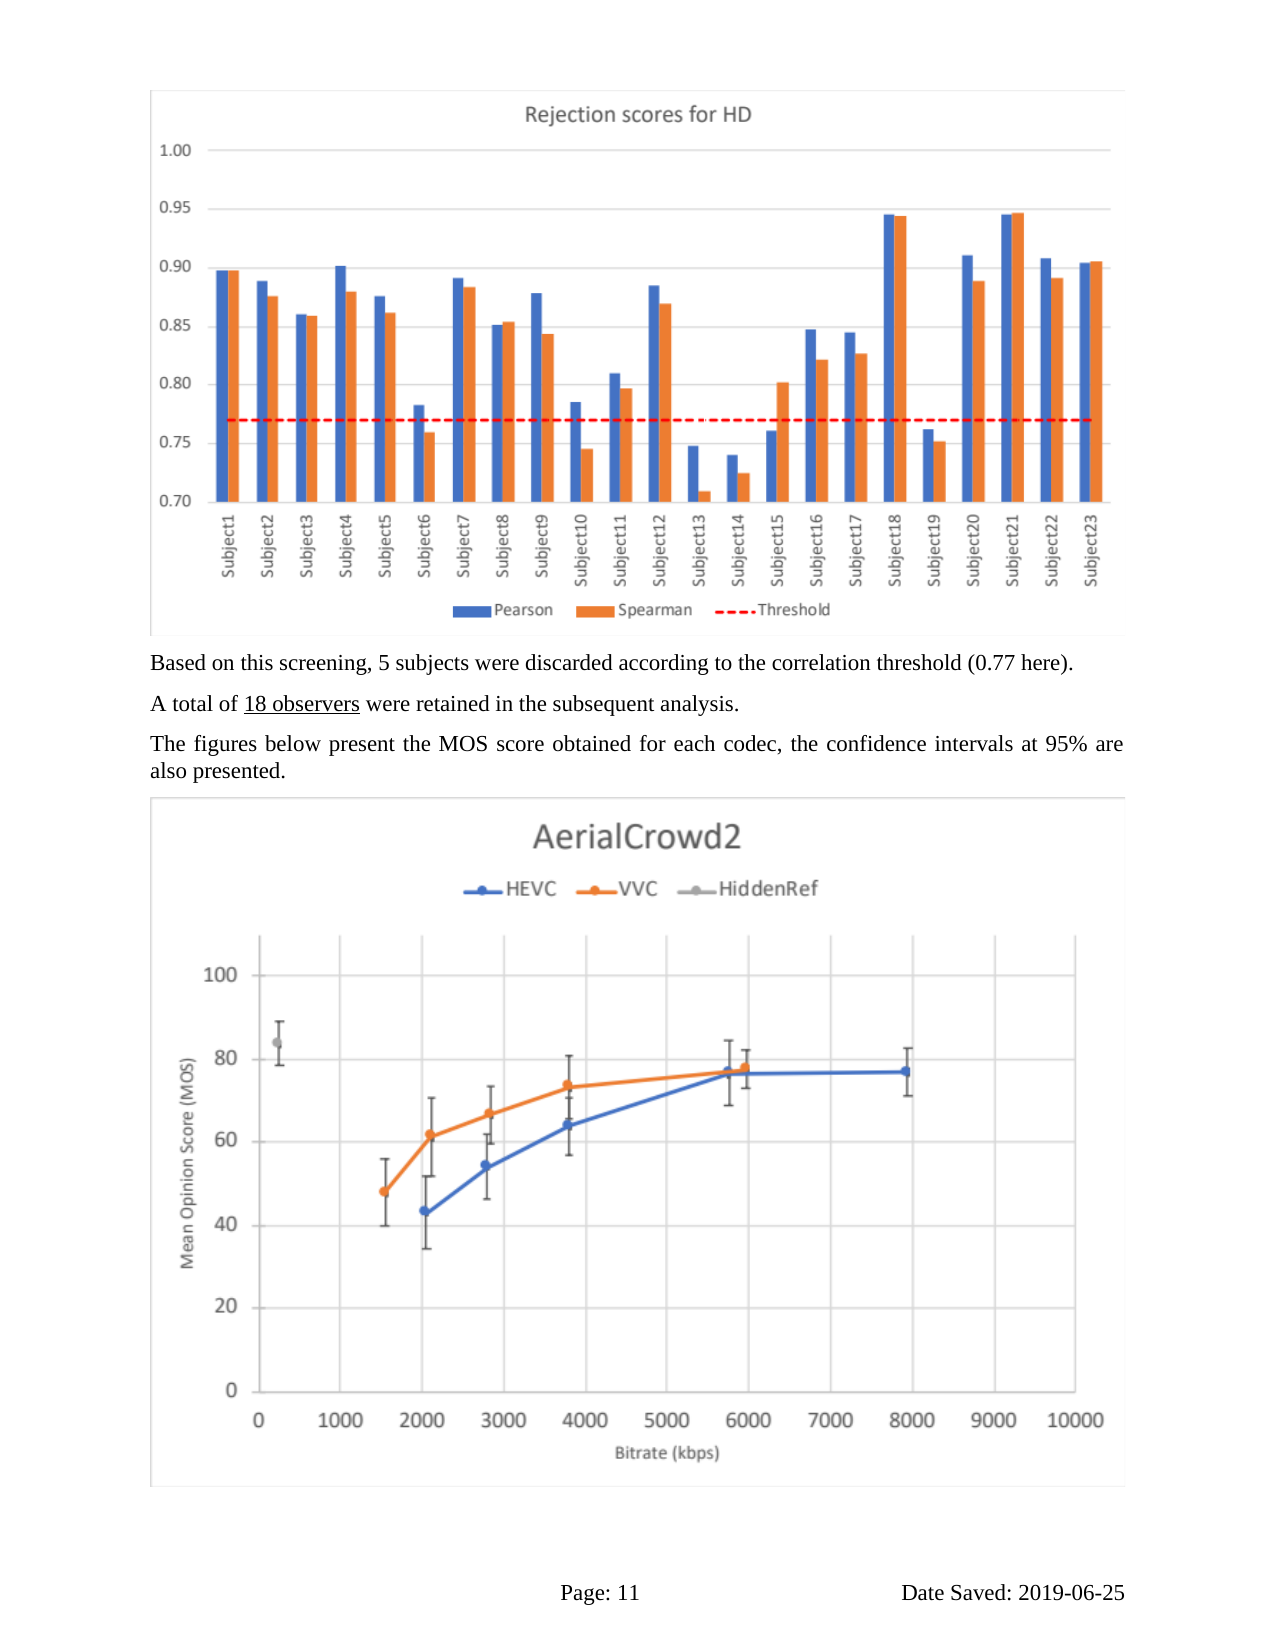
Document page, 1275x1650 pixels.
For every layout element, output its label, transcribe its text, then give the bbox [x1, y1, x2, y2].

text The figures below present the MOS score obtained for each codec, the confidence intervals at 95% are also presented. [150, 731, 1125, 783]
text Based on this screening, 5 subjects were discarded according to the correlation threshold (0.77 here). [150, 649, 1125, 676]
text A total of 18 observers were retained in the subsequent analysis. [150, 690, 1125, 716]
